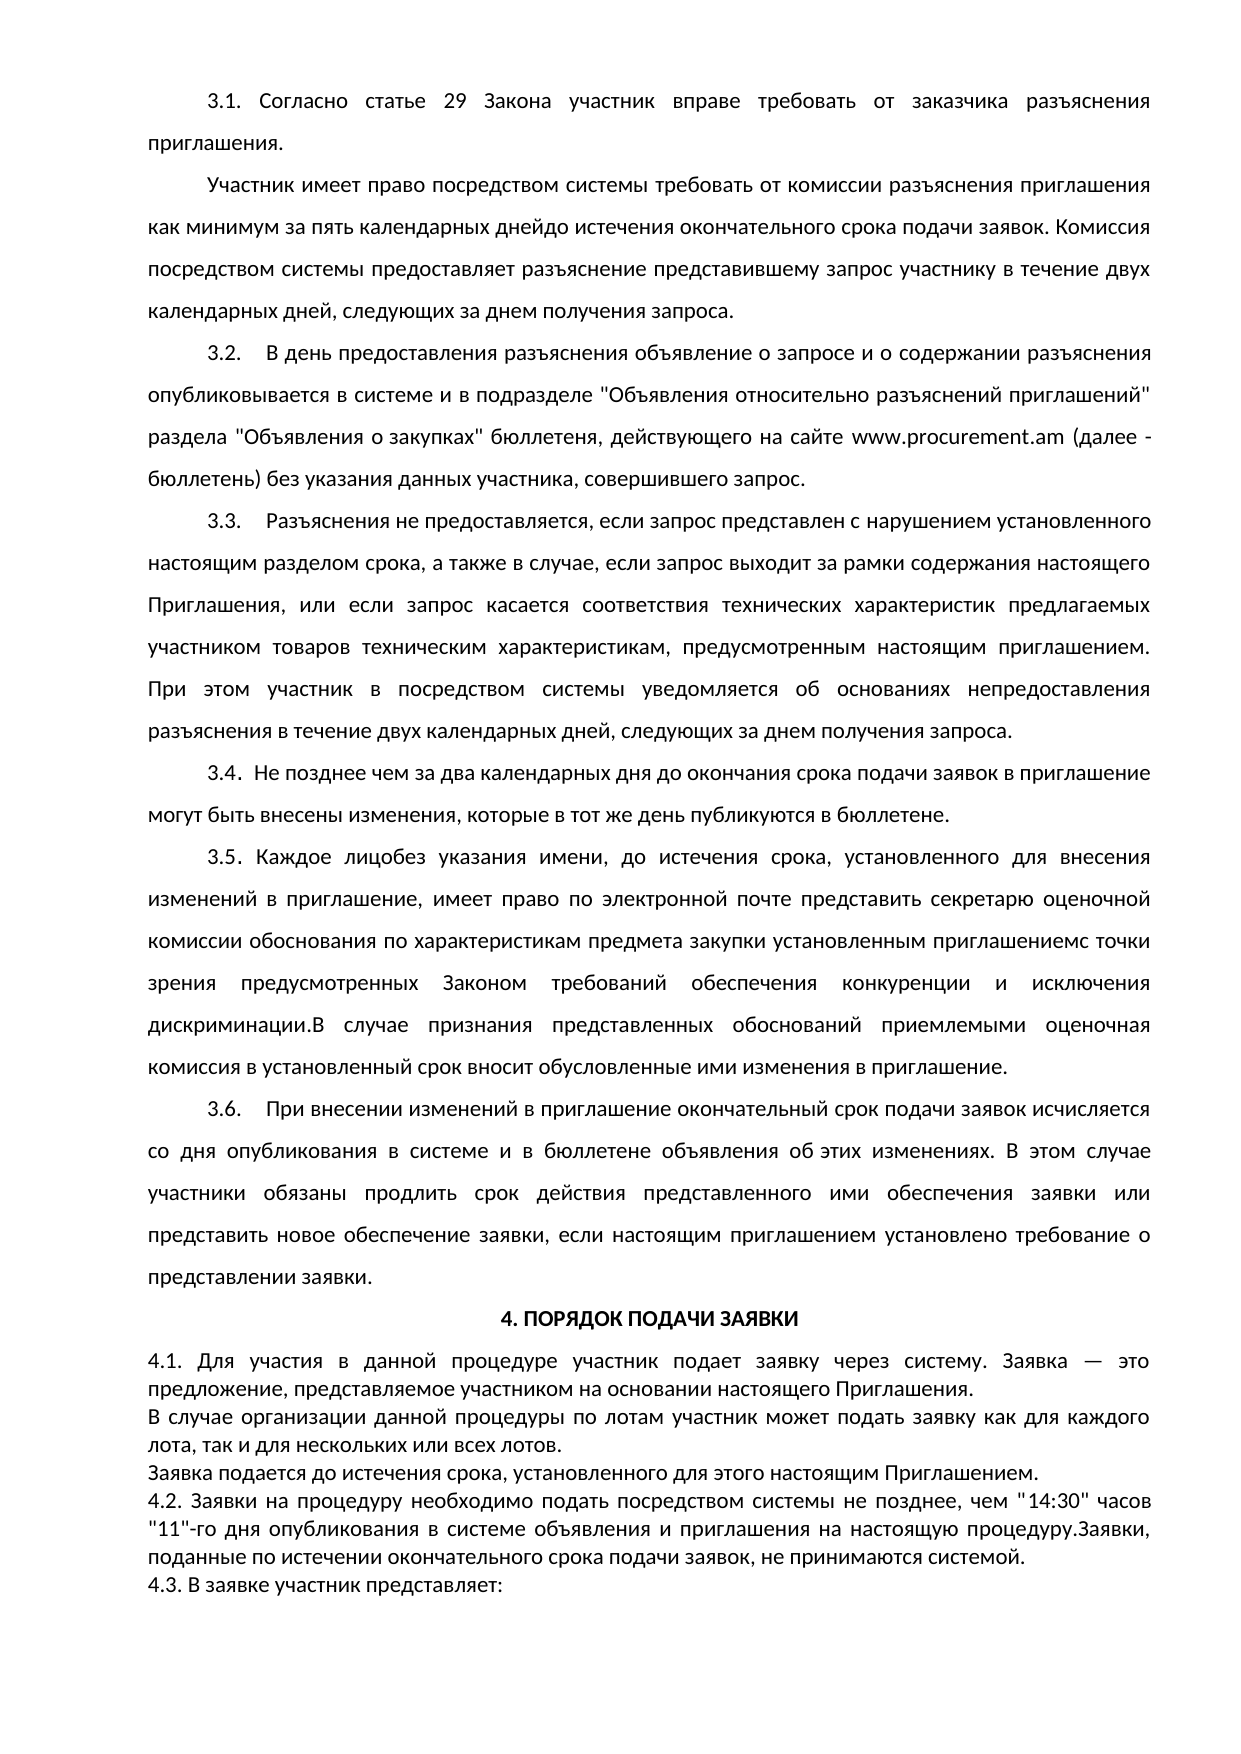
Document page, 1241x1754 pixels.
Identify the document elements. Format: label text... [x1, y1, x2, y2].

text 3.6. При внесении изменений в приглашение окончательный срок подачи заявок исчисляется со дня опубликования в системе и в бюллетене объявления об этих изменениях. В этом случае участники обязаны продлить срок действия представленного ими обеспечения заявки или представить новое обеспечение заявки, если настоящим приглашением установлено требование о представлении заявки. [148, 1094, 1152, 1290]
text Участник имеет право посредством системы требовать от комиссии разъяснения приглашения как минимум за пять календарных днейдо истечения окончательного срока подачи заявок. Комиссия посредством системы предоставляет разъяснение представившему запрос участнику в течение двух календарных дней, следующих за днем получения запроса. [148, 170, 1152, 324]
text 4. ПОРЯДОК ПОДАЧИ ЗАЯВКИ [148, 1304, 1152, 1332]
text 3.5․ Каждое лицобез указания имени, до истечения срока, установленного для внесения изменений в приглашение, имеет право по электронной почте представить секретарю оценочной комиссии обоснования по характеристикам предмета закупки установленным приглашениемс точки зрения предусмотренных Законом требований обеспечения конкуренции и исключения дискриминации.В случае признания представленных обоснований приемлемыми оценочная комиссия в установленный срок вносит обусловленные ими изменения в приглашение. [148, 842, 1152, 1080]
text 4.2. Заявки на процедуру необходимо подать посредством системы не позднее, чем "14:30" часов "11"-го дня опубликования в системе объявления и приглашения на настоящую процедуру.Заявки, поданные по истечении окончательного срока подачи заявок, не принимаются системой. [148, 1486, 1152, 1570]
text 4.1. Для участия в данной процедуре участник подает заявку через систему. Заявка — это предложение, представляемое участником на основании настоящего Приглашения. [148, 1346, 1152, 1402]
text 3.1. Согласно статье 29 Закона участник вправе требовать от заказчика разъяснения приглашения. [148, 86, 1152, 156]
text 3.2. В день предоставления разъяснения объявление о запросе и о содержании разъяснения опубликовывается в системе и в подразделе "Объявления относительно разъяснений приглашений" раздела "Объявления о закупках" бюллетеня, действующего на сайте www.procurement.am (далее - бюллетень) без указания данных участника, совершившего запрос. [148, 338, 1152, 492]
text Заявка подается до истечения срока, установленного для этого настоящим Приглашением. [148, 1458, 1152, 1486]
text 3.4․ Не позднее чем за два календарных дня до окончания срока подачи заявок в приглашение могут быть внесены изменения, которые в тот же день публикуются в бюллетене. [148, 758, 1152, 828]
text В случае организации данной процедуры по лотам участник может подать заявку как для каждого лота, так и для нескольких или всех лотов. [148, 1402, 1152, 1458]
text 3.3. Разъяснения не предоставляется, если запрос представлен с нарушением установленного настоящим разделом срока, а также в случае, если запрос выходит за рамки содержания настоящего Приглашения, или если запрос касается соответствия технических характеристик предлагаемых участником товаров техническим характеристикам, предусмотренным настоящим приглашением. При этом участник в посредством системы уведомляется об основаниях непредоставления разъяснения в течение двух календарных дней, следующих за днем получения запроса. [148, 506, 1152, 744]
text 4.3. В заявке участник представляет: [148, 1570, 1152, 1598]
